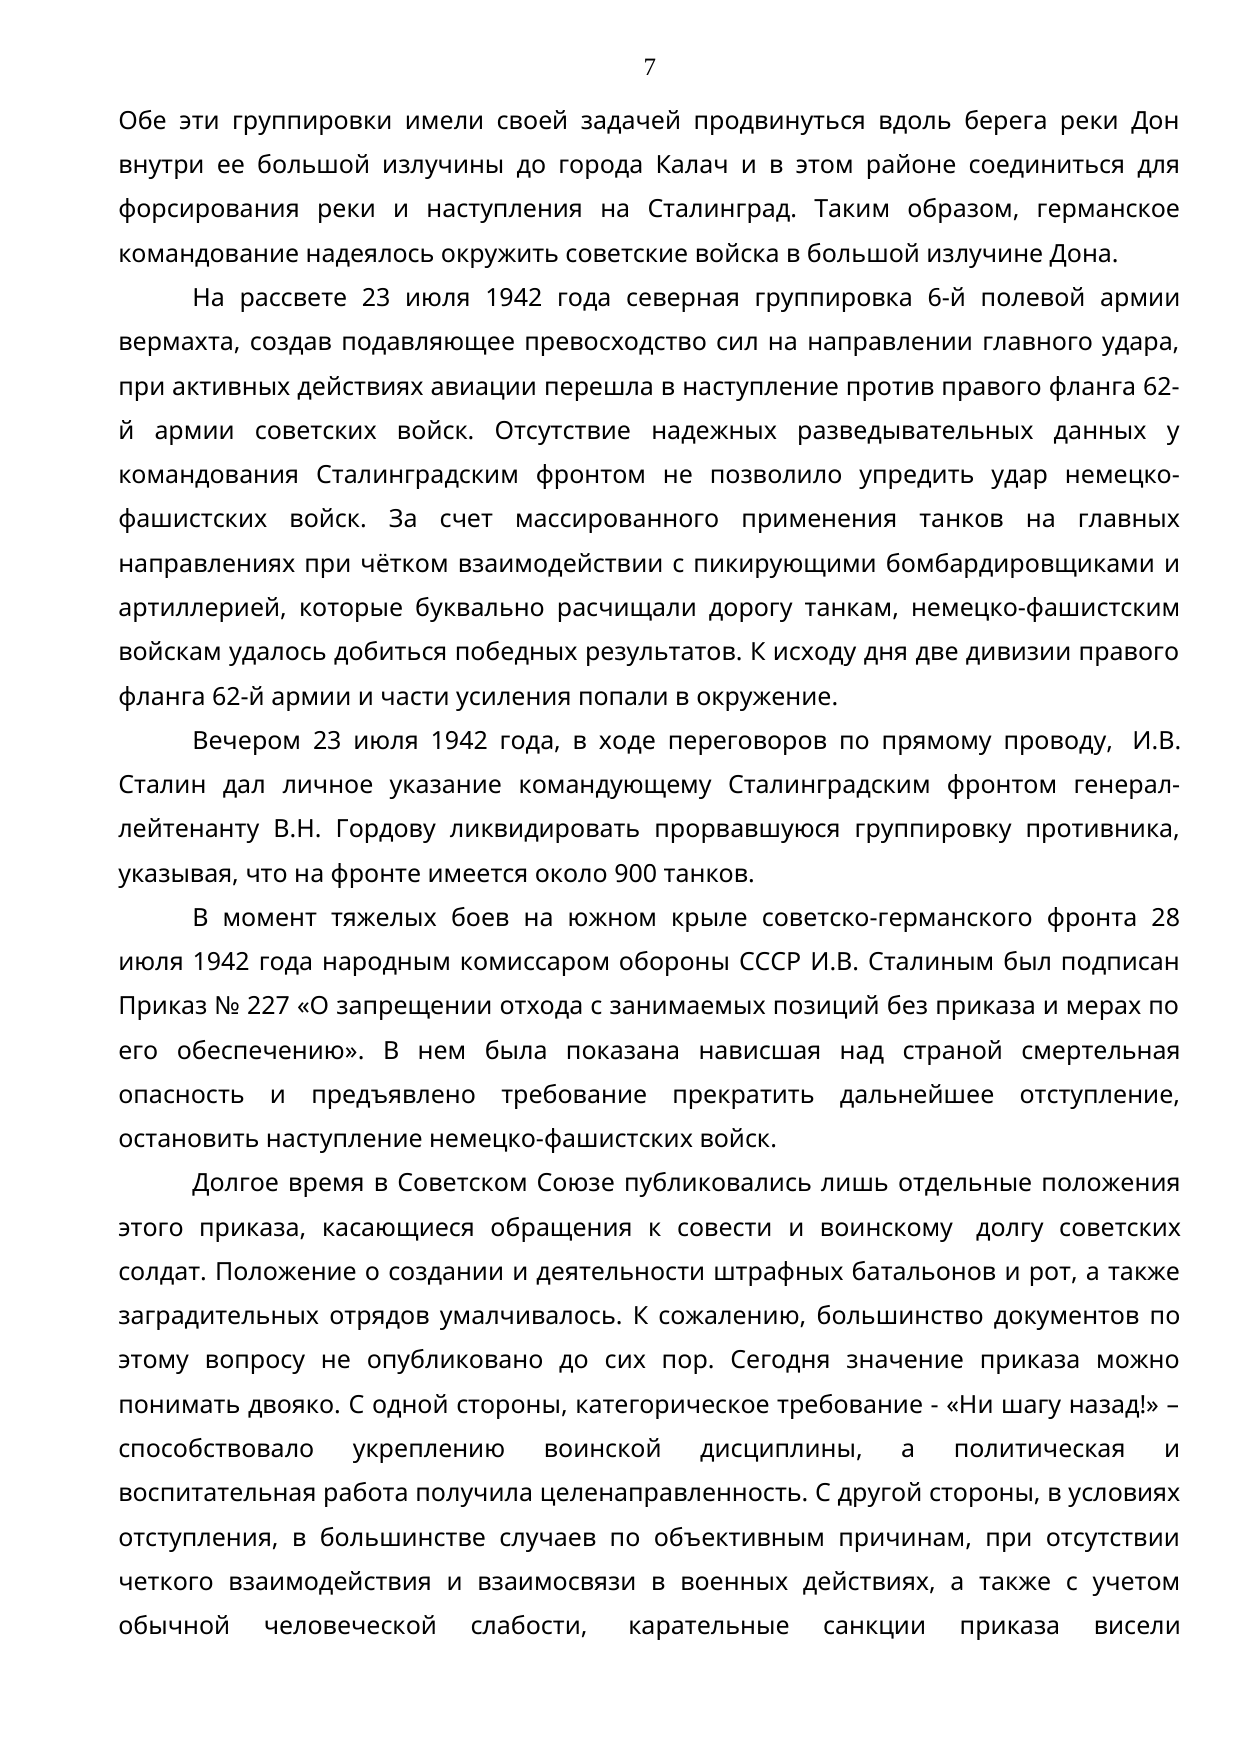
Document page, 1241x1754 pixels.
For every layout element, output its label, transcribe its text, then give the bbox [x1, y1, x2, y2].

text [118, 1165, 1181, 1642]
text На рассвете 23 июля 1942 года северная группировка 6-й полевой армии вермахта, создав подавляющее превосходство сил на направлении главного удара, при активных действиях авиации перешла в наступление против правого фланга 62-й армии советских войск. Отсутствие надежных разведывательных данных у командования Сталинградским фронтом не позволило упредить удар немецко-фашистских войск. За счет массированного применения танков на главных направлениях при чётком взаимодействии с пикирующими бомбардировщиками и артиллерией, которые буквально расчищали дорогу танкам, немецко-фашистским войскам удалось добиться победных результатов. К исходу дня две дивизии правого фланга 62-й армии и части усиления попали в окружение. [118, 280, 1181, 712]
text Вечером 23 июля 1942 года, в ходе переговоров по прямому проводу, И.В. Сталин дал личное указание командующему Сталинградским фронтом генерал-лейтенанту В.Н. Гордову ликвидировать прорвавшуюся группировку противника, указывая, что на фронте имеется около 900 танков. [118, 722, 1181, 889]
text В момент тяжелых боев на южном крыле советско-германского фронта 28 июля 1942 года народным комиссаром обороны СССР И.В. Сталиным был подписан Приказ № 227 «О запрещении отхода с занимаемых позиций без приказа и мерах по его обеспечению». В нем была показана нависшая над страной смертельная опасность и предъявлено требование прекратить дальнейшее отступление, остановить наступление немецко-фашистских войск. [118, 899, 1181, 1155]
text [118, 103, 1181, 269]
